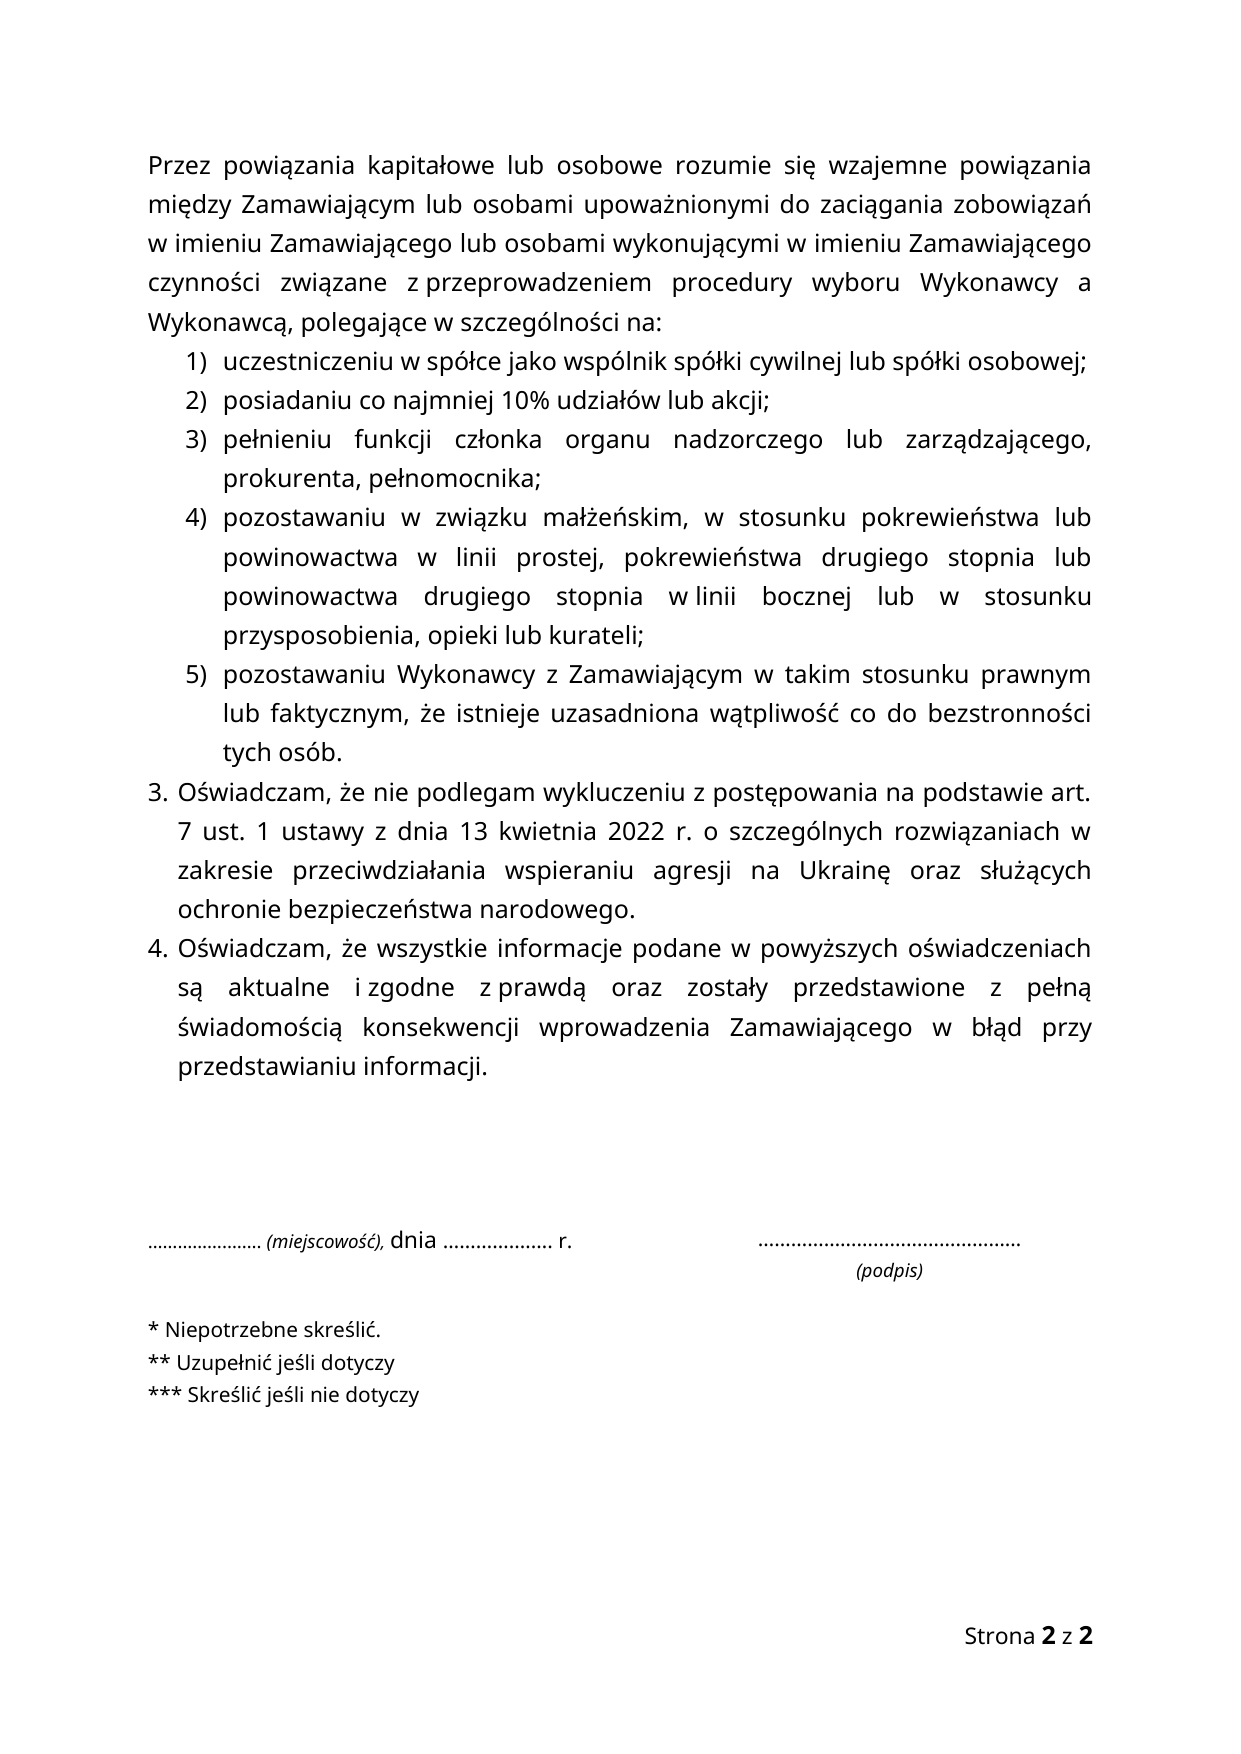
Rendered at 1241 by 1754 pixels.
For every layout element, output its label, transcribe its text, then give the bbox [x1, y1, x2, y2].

text *** Skreślić jeśli nie dotyczy [148, 1380, 1093, 1409]
list pozostawaniu w związku małżeńskim, w stosunku pokrewieństwa lub powinowactwa w linii prostej, pokrewieństwa drugiego stopnia lub powinowactwa drugiego stopnia w linii bocznej lub w stosunku przysposobienia, opieki lub kurateli; [185, 500, 1093, 652]
text ** Uzupełnić jeśli dotyczy [148, 1348, 1093, 1376]
table_header ………………………………………… (podpis) [698, 1225, 1081, 1315]
list pozostawaniu Wykonawcy z Zamawiającym w takim stosunku prawnym lub faktycznym, że istnieje uzasadniona wątpliwość co do bezstronności tych osób. [185, 657, 1093, 769]
table_header …………….……. (miejscowość), dnia ………….……. r. [136, 1225, 697, 1315]
text * Niepotrzebne skreślić. [148, 1315, 1093, 1343]
list Oświadczam, że wszystkie informacje podane w powyższych oświadczeniach są aktualne i zgodne z prawdą oraz zostały przedstawione z pełną świadomością konsekwencji wprowadzenia Zamawiającego w błąd przy przedstawianiu informacji. [148, 931, 1093, 1082]
list uczestniczeniu w spółce jako wspólnik spółki cywilnej lub spółki osobowej; [185, 343, 1093, 377]
list Oświadczam, że nie podlegam wykluczeniu z postępowania na podstawie art. 7 ust. 1 ustawy z dnia 13 kwietnia 2022 r. o szczególnych rozwiązaniach w zakresie przeciwdziałania wspieraniu agresji na Ukrainę oraz służących ochronie bezpieczeństwa narodowego. [148, 774, 1093, 926]
text Przez powiązania kapitałowe lub osobowe rozumie się wzajemne powiązania między Zamawiającym lub osobami upoważnionymi do zaciągania zobowiązań w imieniu Zamawiającego lub osobami wykonującymi w imieniu Zamawiającego czynności związane z przeprowadzeniem procedury wyboru Wykonawcy a Wykonawcą, polegające w szczególności na: [148, 148, 1093, 338]
list pełnieniu funkcji członka organu nadzorczego lub zarządzającego, prokurenta, pełnomocnika; [185, 422, 1093, 495]
list posiadaniu co najmniej 10% udziałów lub akcji; [185, 383, 1093, 417]
